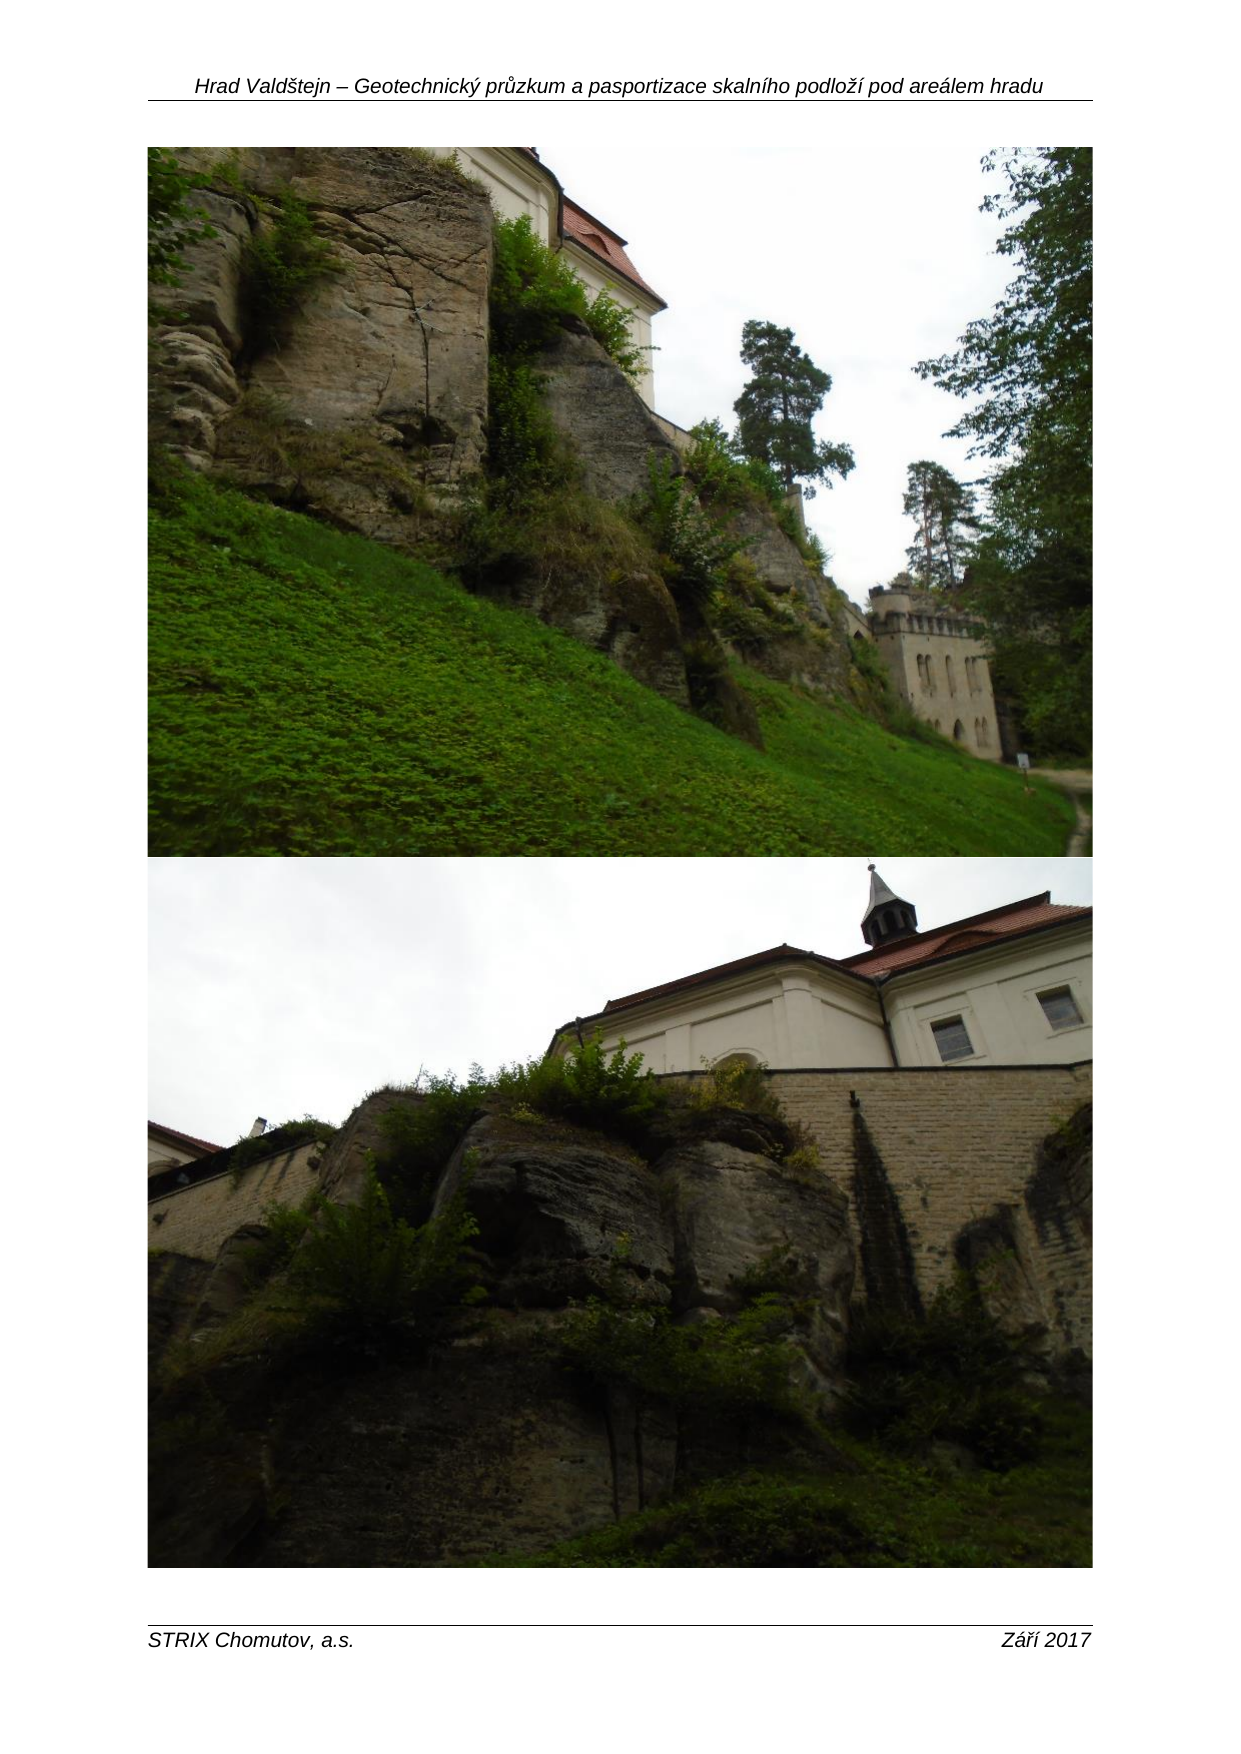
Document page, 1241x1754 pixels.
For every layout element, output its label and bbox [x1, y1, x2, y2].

picture [147, 147, 1093, 857]
picture [147, 858, 1093, 1568]
